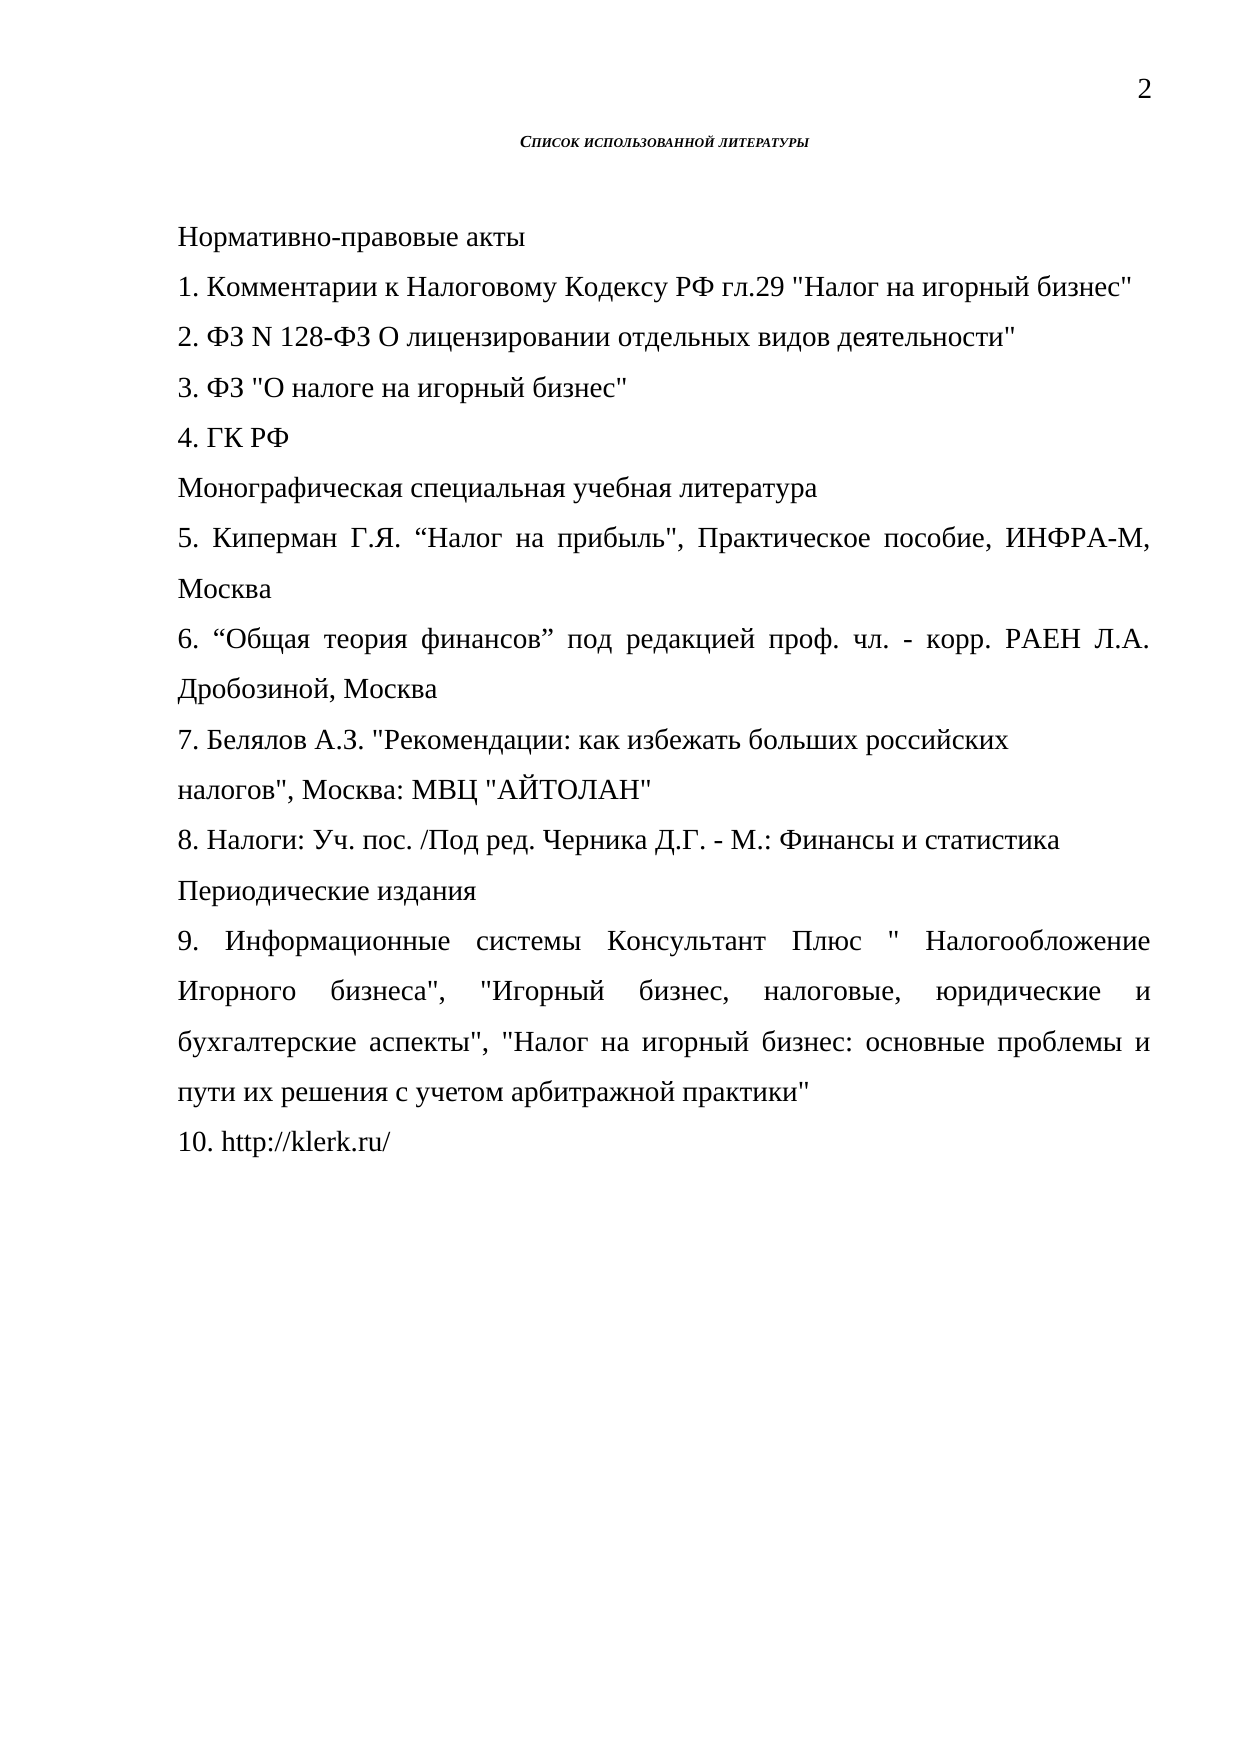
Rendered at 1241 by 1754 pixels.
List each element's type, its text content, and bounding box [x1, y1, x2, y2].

text Нормативно-правовые акты [177, 219, 1152, 252]
text 4. ГК РФ [177, 420, 1152, 453]
text 9. Информационные системы Консультант Плюс " Налогообложение Игорного бизнеса", "Игорный бизнес, налоговые, юридические и бухгалтерские аспекты", "Налог на игорный бизнес: основные проблемы и пути их решения с учетом арбитражной практики" [177, 923, 1152, 1108]
text 5. Киперман Г.Я. “Налог на прибыль", Практическое пособие, ИНФРА-М, Москва [177, 521, 1152, 604]
text 1. Комментарии к Налоговому Кодексу РФ гл.29 "Налог на игорный бизнес" [177, 269, 1152, 303]
text 7. Белялов А.З. "Рекомендации: как избежать больших российских [177, 722, 1152, 755]
text 10. http://klerk.ru/ [177, 1124, 1152, 1158]
subtitle Список использованной литературы [177, 118, 1152, 152]
text Периодические издания [177, 873, 1152, 906]
text 8. Налоги: Уч. пос. /Под ред. Черника Д.Г. - М.: Финансы и статистика [177, 822, 1152, 856]
text 6. “Общая теория финансов” под редакцией проф. чл. - корр. РАЕН Л.А. Дробозиной, Москва [177, 621, 1152, 705]
text Монографическая специальная учебная литература [177, 470, 1152, 504]
text 2. ФЗ N 128-ФЗ О лицензировании отдельных видов деятельности" [177, 319, 1152, 353]
text налогов", Москва: МВЦ "АЙТОЛАН" [177, 772, 1152, 806]
text 3. ФЗ "О налоге на игорный бизнес" [177, 370, 1152, 403]
